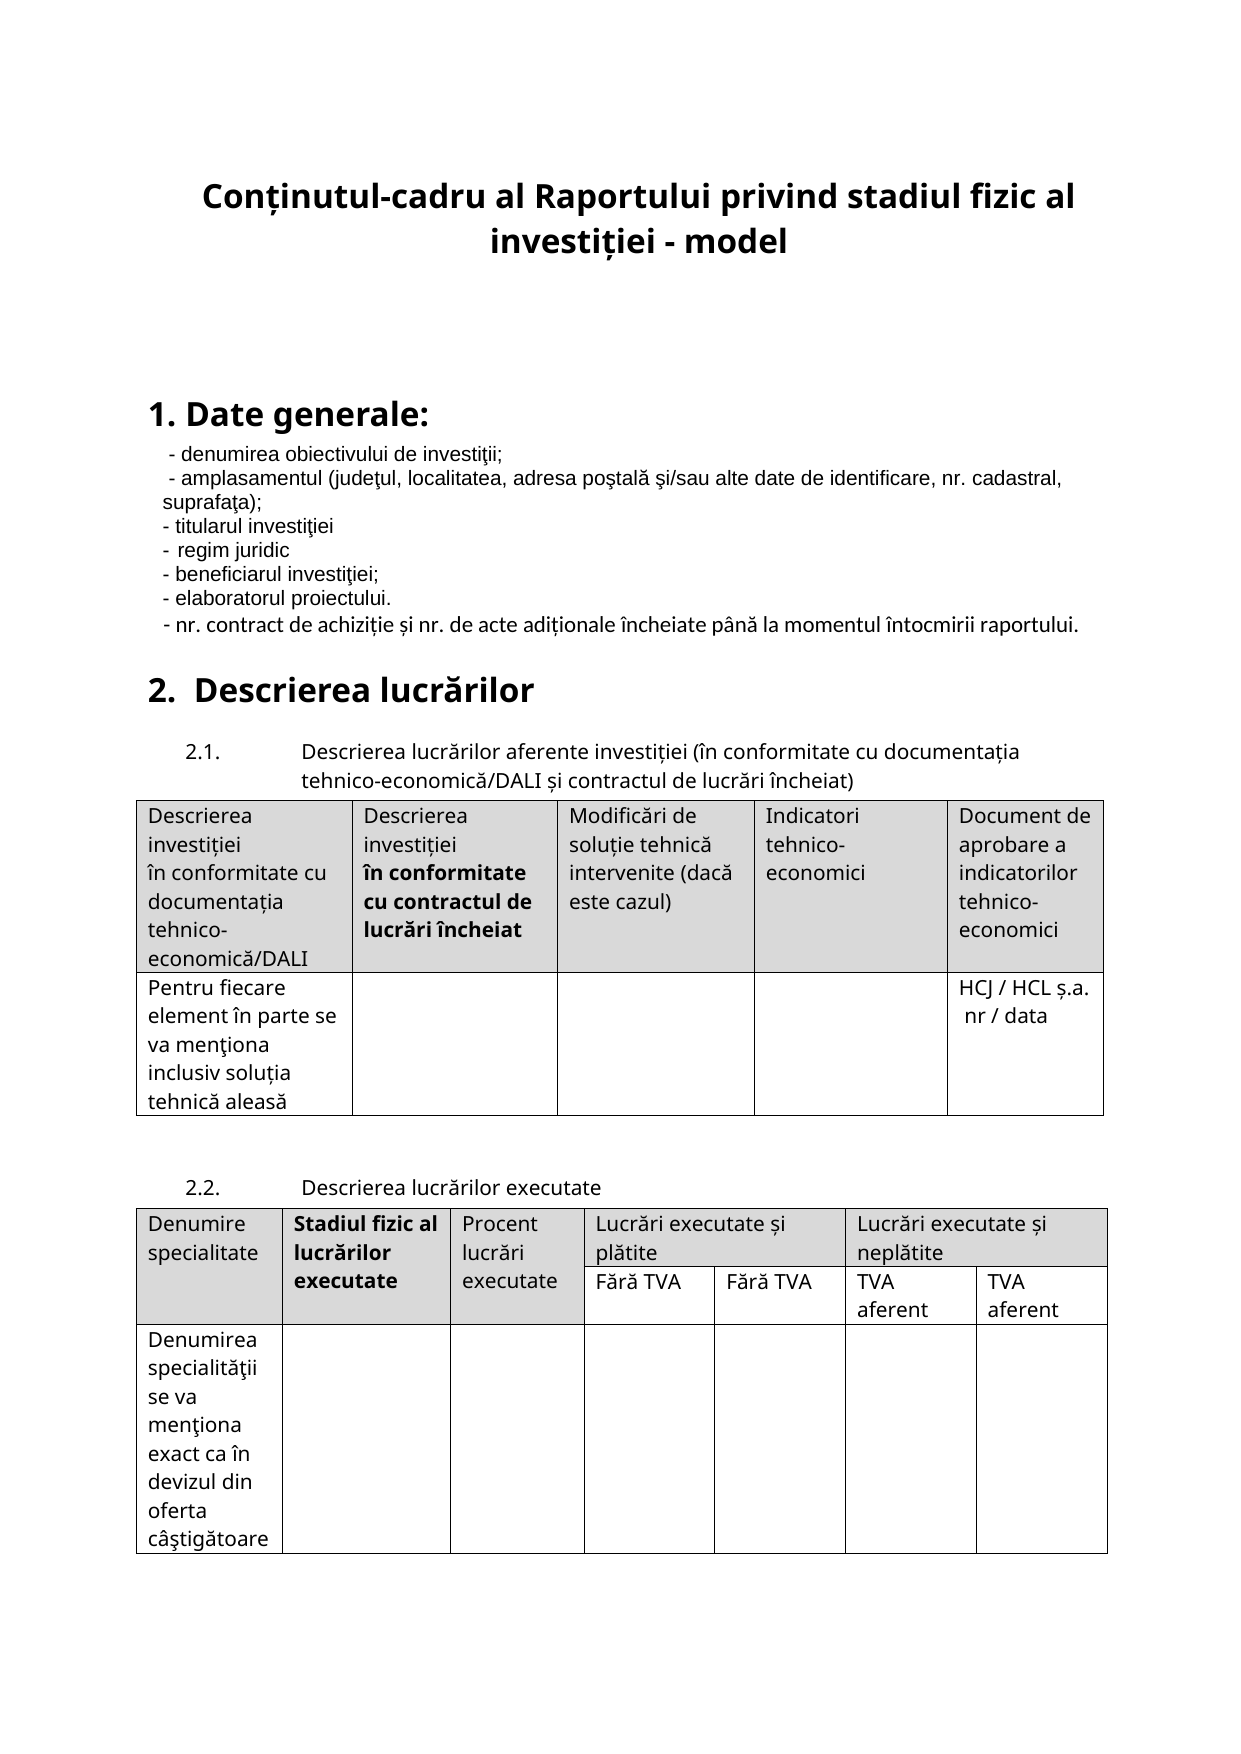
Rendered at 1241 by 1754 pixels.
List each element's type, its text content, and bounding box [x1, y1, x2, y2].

table_header Lucrări executate şi neplătite [846, 1209, 1107, 1266]
table_cell [755, 973, 947, 1115]
table_header Stadiul fizic al lucrărilor executate [283, 1209, 450, 1324]
table_cell [558, 973, 754, 1115]
table_header Document de aprobare a indicatorilor tehnico-economici [948, 801, 1103, 972]
table_cell Pentru fiecare element în parte se va menţiona inclusiv soluţia tehnică aleasă [137, 973, 352, 1115]
subtitle - denumirea obiectivului de investiţii; - amplasamentul (judeţul, localitatea, adresa poştală şi/sau alte date de identificare, nr. cadastral, suprafaţa); - titularul investiţiei [162, 442, 1093, 538]
subtitle regim juridic [162, 538, 1093, 562]
table_cell [977, 1325, 1107, 1553]
table_cell Fără TVA [585, 1267, 714, 1324]
table_header Lucrări executate şi plătite [585, 1209, 845, 1266]
table_cell Denumirea specialităţii se va menţiona exact ca în devizul din oferta câştigătoare [137, 1325, 282, 1553]
table_header Descrierea investiţiei în conformitate cu contractul de lucrări încheiat [353, 801, 557, 972]
table_header Descrierea investiţiei în conformitate cu documentaţia tehnico-economică/DALI [137, 801, 352, 972]
table_cell [585, 1325, 714, 1553]
subtitle - beneficiarul investiţiei; - elaboratorul proiectului. [162, 562, 1093, 610]
subtitle Conţinutul-cadru al Raportului privind stadiul fizic al investiţiei - model [185, 173, 1093, 263]
subtitle Date generale: [148, 390, 1093, 436]
table_cell Fără TVA [715, 1267, 845, 1324]
table_cell [846, 1325, 976, 1553]
subtitle Descrierea lucrărilor [148, 667, 1093, 712]
table_cell [283, 1325, 450, 1553]
table_header Procent lucrări executate [451, 1209, 584, 1324]
table_cell [715, 1325, 845, 1553]
subtitle Descrierea lucrărilor aferente investiţiei (în conformitate cu documentaţia tehnico-economică/DALI şi contractul de lucrări încheiat) [185, 737, 1093, 794]
table_header Indicatori tehnico-economici [755, 801, 947, 972]
table_cell TVA aferent [846, 1267, 976, 1324]
table_cell HCJ / HCL ş.a. nr / data [948, 973, 1103, 1115]
table_cell TVA aferent [977, 1267, 1107, 1324]
text - nr. contract de achiziţie şi nr. de acte adiţionale încheiate până la momentul întocmirii raportului. [148, 610, 1093, 638]
table_cell [451, 1325, 584, 1553]
table_cell [353, 973, 557, 1115]
subtitle Descrierea lucrărilor executate [185, 1173, 1093, 1202]
table_header Modificări de soluţie tehnică intervenite (dacă este cazul) [558, 801, 754, 972]
table_header Denumire specialitate [137, 1209, 282, 1324]
